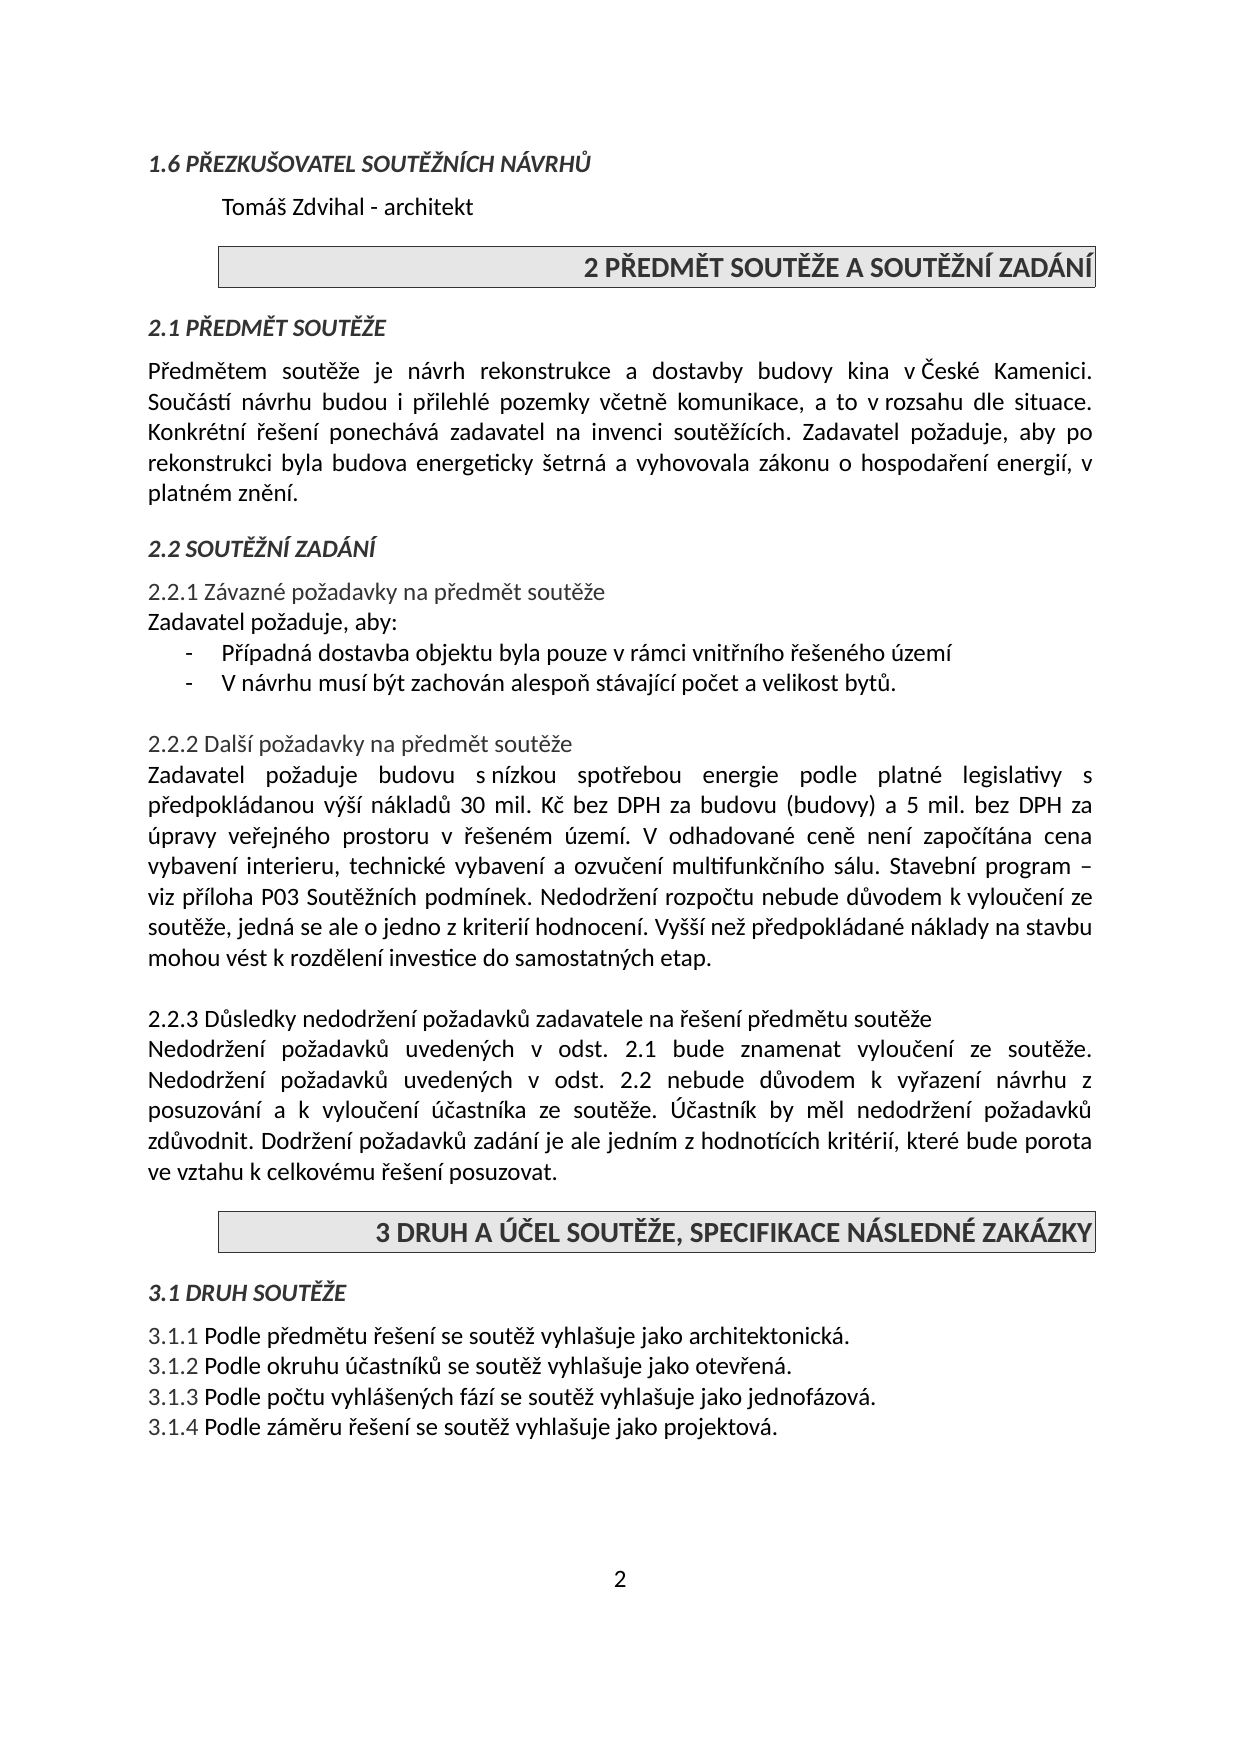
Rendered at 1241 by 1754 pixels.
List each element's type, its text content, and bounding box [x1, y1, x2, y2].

text 2.2.3 Důsledky nedodržení požadavků zadavatele na řešení předmětu soutěže [148, 1003, 1092, 1033]
text Nedodržení požadavků uvedených v odst. 2.1 bude znamenat vyloučení ze soutěže. Nedodržení požadavků uvedených v odst. 2.2 nebude důvodem k vyřazení návrhu z posuzování a k vyloučení účastníka ze soutěže. Účastník by měl nedodržení požadavků zdůvodnit. Dodržení požadavků zadání je ale jedním z hodnotících kritérií, které bude porota ve vztahu k celkovému řešení posuzovat. [148, 1033, 1092, 1186]
text 3.1.4 Podle záměru řešení se soutěž vyhlašuje jako projektová. [148, 1412, 1092, 1442]
text Předmětem soutěže je návrh rekonstrukce a dostavby budovy kina v České Kamenici. Součástí návrhu budou i přilehlé pozemky včetně komunikace, a to v rozsahu dle situace. Konkrétní řešení ponechává zadavatel na invenci soutěžících. Zadavatel požaduje, aby po rekonstrukci byla budova energeticky šetrná a vyhovovala zákonu o hospodaření energií, v platném znění. [148, 355, 1092, 508]
subtitle 2 PŘEDMĚT SOUTĚŽE A SOUTĚŽNÍ ZADÁNÍ [219, 247, 1095, 287]
subtitle 3.1 DRUH SOUTĚŽE [148, 1277, 1092, 1307]
text 3.1.3 Podle počtu vyhlášených fází se soutěž vyhlašuje jako jednofázová. [148, 1381, 1092, 1412]
subtitle 3 DRUH A ÚČEL SOUTĚŽE, SPECIFIKACE NÁSLEDNÉ ZAKÁZKY [219, 1212, 1095, 1252]
list V návrhu musí být zachován alespoň stávající počet a velikost bytů. [185, 667, 1092, 698]
text 3.1.1 Podle předmětu řešení se soutěž vyhlašuje jako architektonická. [148, 1320, 1092, 1351]
text Zadavatel požaduje, aby: [148, 606, 1092, 637]
subtitle 2.1 PŘEDMĚT SOUTĚŽE [148, 312, 1092, 343]
text 2.2.2 Další požadavky na předmět soutěže [148, 728, 1092, 759]
text 3.1.2 Podle okruhu účastníků se soutěž vyhlašuje jako otevřená. [148, 1351, 1092, 1381]
subtitle 1.6 PŘEZKUŠOVATEL SOUTĚŽNÍCH NÁVRHŮ [148, 148, 1092, 178]
subtitle 2.2 SOUTĚŽNÍ ZADÁNÍ [148, 533, 1092, 563]
text 2.2.1 Závazné požadavky na předmět soutěže [148, 576, 1092, 606]
text Zadavatel požaduje budovu s nízkou spotřebou energie podle platné legislativy s předpokládanou výší nákladů 30 mil. Kč bez DPH za budovu (budovy) a 5 mil. bez DPH za úpravy veřejného prostoru v řešeném území. V odhadované ceně není započítána cena vybavení interieru, technické vybavení a ozvučení multifunkčního sálu. Stavební program – viz příloha P03 Soutěžních podmínek. Nedodržení rozpočtu nebude důvodem k vyloučení ze soutěže, jedná se ale o jedno z kriterií hodnocení. Vyšší než předpokládané náklady na stavbu mohou vést k rozdělení investice do samostatných etap. [148, 759, 1092, 972]
text Tomáš Zdvihal - architekt [148, 191, 1092, 221]
list Případná dostavba objektu byla pouze v rámci vnitřního řešeného území [185, 637, 1092, 667]
